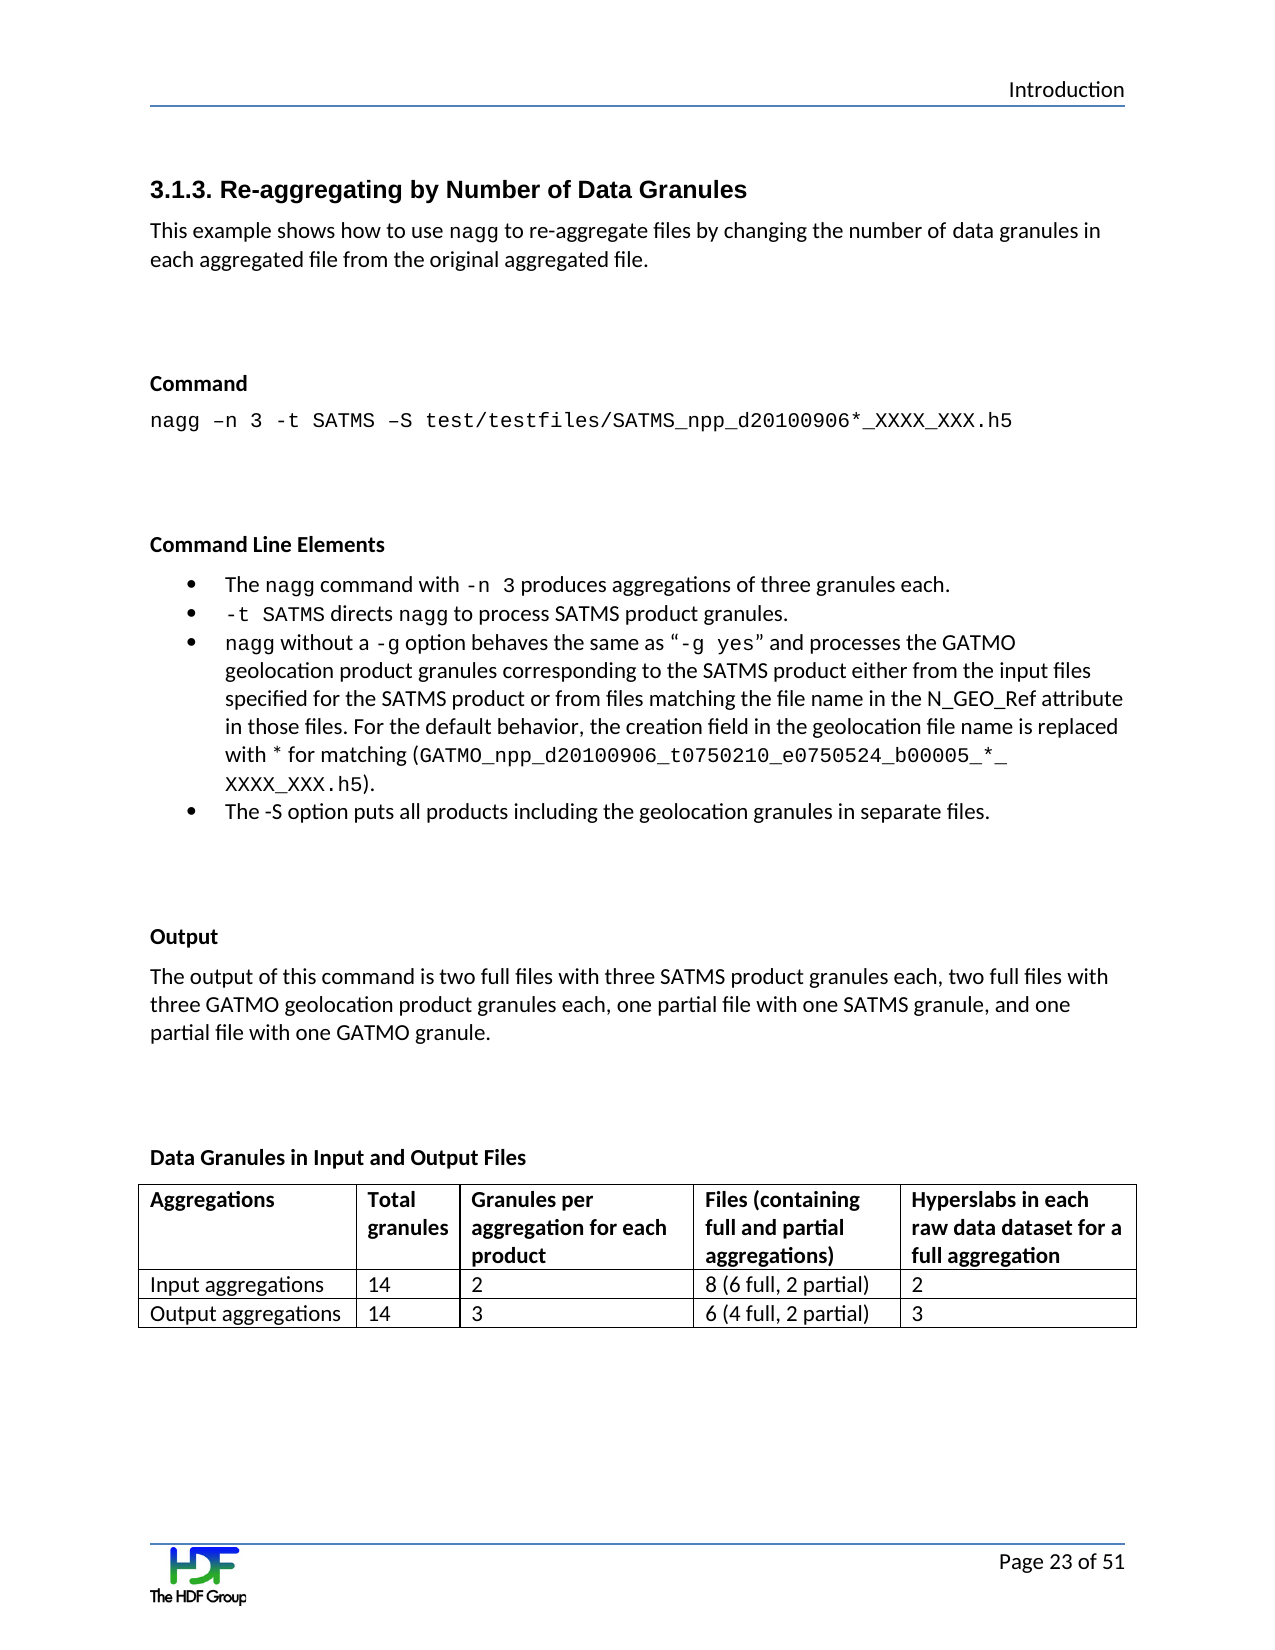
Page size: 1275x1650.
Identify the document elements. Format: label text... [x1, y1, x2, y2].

table_cell 14 [357, 1299, 459, 1327]
table_cell 3 [901, 1299, 1136, 1327]
table_header Aggregations [139, 1185, 356, 1269]
picture [150, 1547, 247, 1606]
subtitle Command [150, 369, 1125, 397]
table_cell 8 (6 full, 2 partial) [694, 1270, 900, 1298]
subtitle Data Granules in Input and Output Files [150, 1143, 1125, 1171]
table_cell Output aggregations [139, 1299, 356, 1327]
list The nagg command with -n 3 produces aggregations of three granules each. [187, 571, 1125, 599]
table_header Total granules [357, 1185, 459, 1269]
list nagg without a -g option behaves the same as “-g yes” and processes the GATMO geolocation product granules corresponding to the SATMS product either from the input files specified for the SATMS product or from files matching the file name in the N_GEO_Ref attribute in those files. For the default behavior, the creation field in the geolocation file name is replaced with * for matching (GATMO_npp_d20100906_t0750210_e0750524_b00005_*_ XXXX_XXX.h5). [187, 628, 1125, 797]
table_header Files (containing full and partial aggregations) [694, 1185, 900, 1269]
table_header Hyperslabs in each raw data dataset for a full aggregation [901, 1185, 1136, 1269]
list -t SATMS directs nagg to process SATMS product granules. [187, 599, 1125, 628]
list The -S option puts all products including the geolocation granules in separate files. [187, 797, 1125, 825]
text The output of this command is two full files with three SATMS product granules each, two full files with three GATMO geolocation product granules each, one partial file with one SATMS granule, and one partial file with one GATMO granule. [150, 962, 1125, 1047]
subtitle Output [150, 922, 1125, 950]
subtitle Command Line Elements [150, 530, 1125, 558]
table_cell Input aggregations [139, 1270, 356, 1298]
table_cell 2 [901, 1270, 1136, 1298]
table_cell 6 (4 full, 2 partial) [694, 1299, 900, 1327]
text nagg –n 3 -t SATMS –S test/testfiles/SATMS_npp_d20100906*_XXXX_XXX.h5 [150, 410, 1125, 433]
subtitle Re-aggregating by Number of Data Granules [150, 175, 1125, 204]
table_header Granules per aggregation for each product [461, 1185, 693, 1269]
table_cell 14 [357, 1270, 459, 1298]
text This example shows how to use nagg to re-aggregate files by changing the number of data granules in each aggregated file from the original aggregated file. [150, 216, 1125, 273]
table_cell 2 [461, 1270, 693, 1298]
table_cell 3 [461, 1299, 693, 1327]
